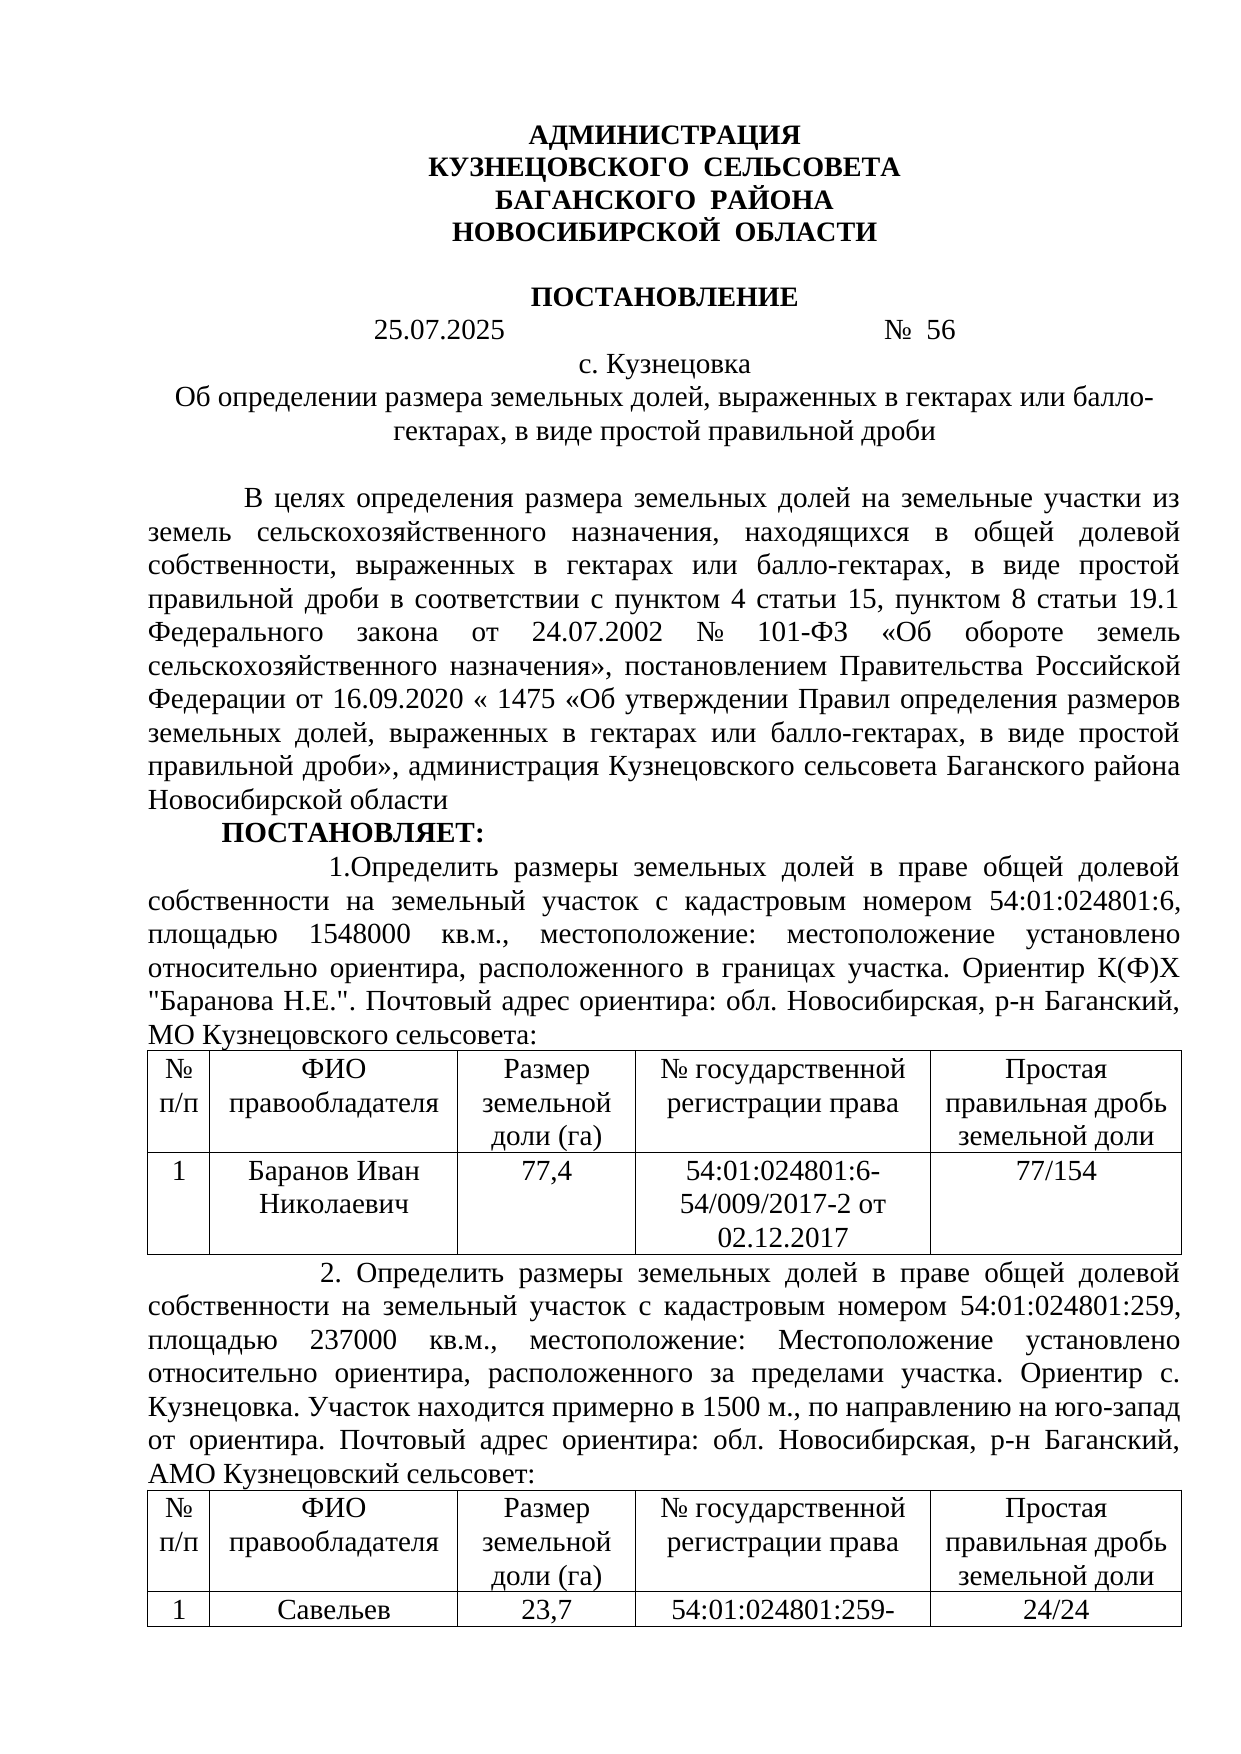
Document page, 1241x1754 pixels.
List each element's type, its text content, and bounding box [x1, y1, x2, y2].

table_cell 1 [148, 1153, 209, 1254]
title АДМИНИСТРАЦИЯ [148, 118, 1181, 151]
table_header ФИО правообладателя [210, 1051, 457, 1152]
text 2. Определить размеры земельных долей в праве общей долевой собственности на земельный участок с кадастровым номером 54:01:024801:259, площадью 237000 кв.м., местоположение: Местоположение установлено относительно ориентира, расположенного за пределами участка. Ориентир с. Кузнецовка. Участок находится примерно в 1500 м., по направлению на юго-запад от ориентира. Почтовый адрес ориентира: обл. Новосибирская, р-н Баганский, АМО Кузнецовский сельсовет: [148, 1255, 1181, 1489]
text В целях определения размера земельных долей на земельные участки из земель сельскохозяйственного назначения, находящихся в общей долевой собственности, выраженных в гектарах или балло-гектарах, в виде простой правильной дроби в соответствии с пунктом 4 статьи 15, пунктом 8 статьи 19.1 Федерального закона от 24.07.2002 № 101-ФЗ «Об обороте земель сельскохозяйственного назначения», постановлением Правительства Российской Федерации от 16.09.2020 « 1475 «Об утверждении Правил определения размеров земельных долей, выраженных в гектарах или балло-гектарах, в виде простой правильной дроби», администрация Кузнецовского сельсовета Баганского района Новосибирской области [148, 480, 1181, 816]
text НОВОСИБИРСКОЙ ОБЛАСТИ [148, 215, 1181, 248]
table_header № государственной регистрации права [636, 1051, 930, 1152]
table_header Размер земельной доли (га) [458, 1491, 635, 1591]
text ПОСТАНОВЛЯЕТ: [148, 816, 1181, 849]
text с. Кузнецовка [148, 346, 1181, 379]
table_cell 54:01:024801:6-54/009/2017-2 от 02.12.2017 [636, 1153, 930, 1254]
table_header № п/п [148, 1051, 209, 1152]
text ПОСТАНОВЛЕНИЕ [148, 280, 1181, 312]
table_header ФИО правообладателя [210, 1491, 457, 1591]
text БАГАНСКОГО РАЙОНА [148, 183, 1181, 215]
table_header № государственной регистрации права [636, 1491, 930, 1591]
table_header № п/п [148, 1491, 209, 1591]
table_cell 23,7 [458, 1592, 635, 1626]
text КУЗНЕЦОВСКОГО СЕЛЬСОВЕТА [148, 151, 1181, 183]
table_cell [636, 1592, 930, 1626]
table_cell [210, 1592, 457, 1626]
table_cell Баранов Иван Николаевич [210, 1153, 457, 1254]
table_cell 77,4 [458, 1153, 635, 1254]
text 25.07.2025 № 56 [148, 312, 1181, 346]
table_header Размер земельной доли (га) [458, 1051, 635, 1152]
table_header Простая правильная дробь земельной доли [931, 1051, 1181, 1152]
table_cell 24/24 [931, 1592, 1181, 1626]
table_cell 77/154 [931, 1153, 1181, 1254]
table_cell 1 [148, 1592, 209, 1626]
text 1.Определить размеры земельных долей в праве общей долевой собственности на земельный участок с кадастровым номером 54:01:024801:6, площадью 1548000 кв.м., местоположение: местоположение установлено относительно ориентира, расположенного в границах участка. Ориентир К(Ф)Х "Баранова Н.Е.". Почтовый адрес ориентира: обл. Новосибирская, р-н Баганский, МО Кузнецовского сельсовета: [148, 849, 1181, 1050]
table_header Простая правильная дробь земельной доли [931, 1491, 1181, 1591]
subtitle Об определении размера земельных долей, выраженных в гектарах или балло-гектарах, в виде простой правильной дроби [148, 379, 1181, 447]
